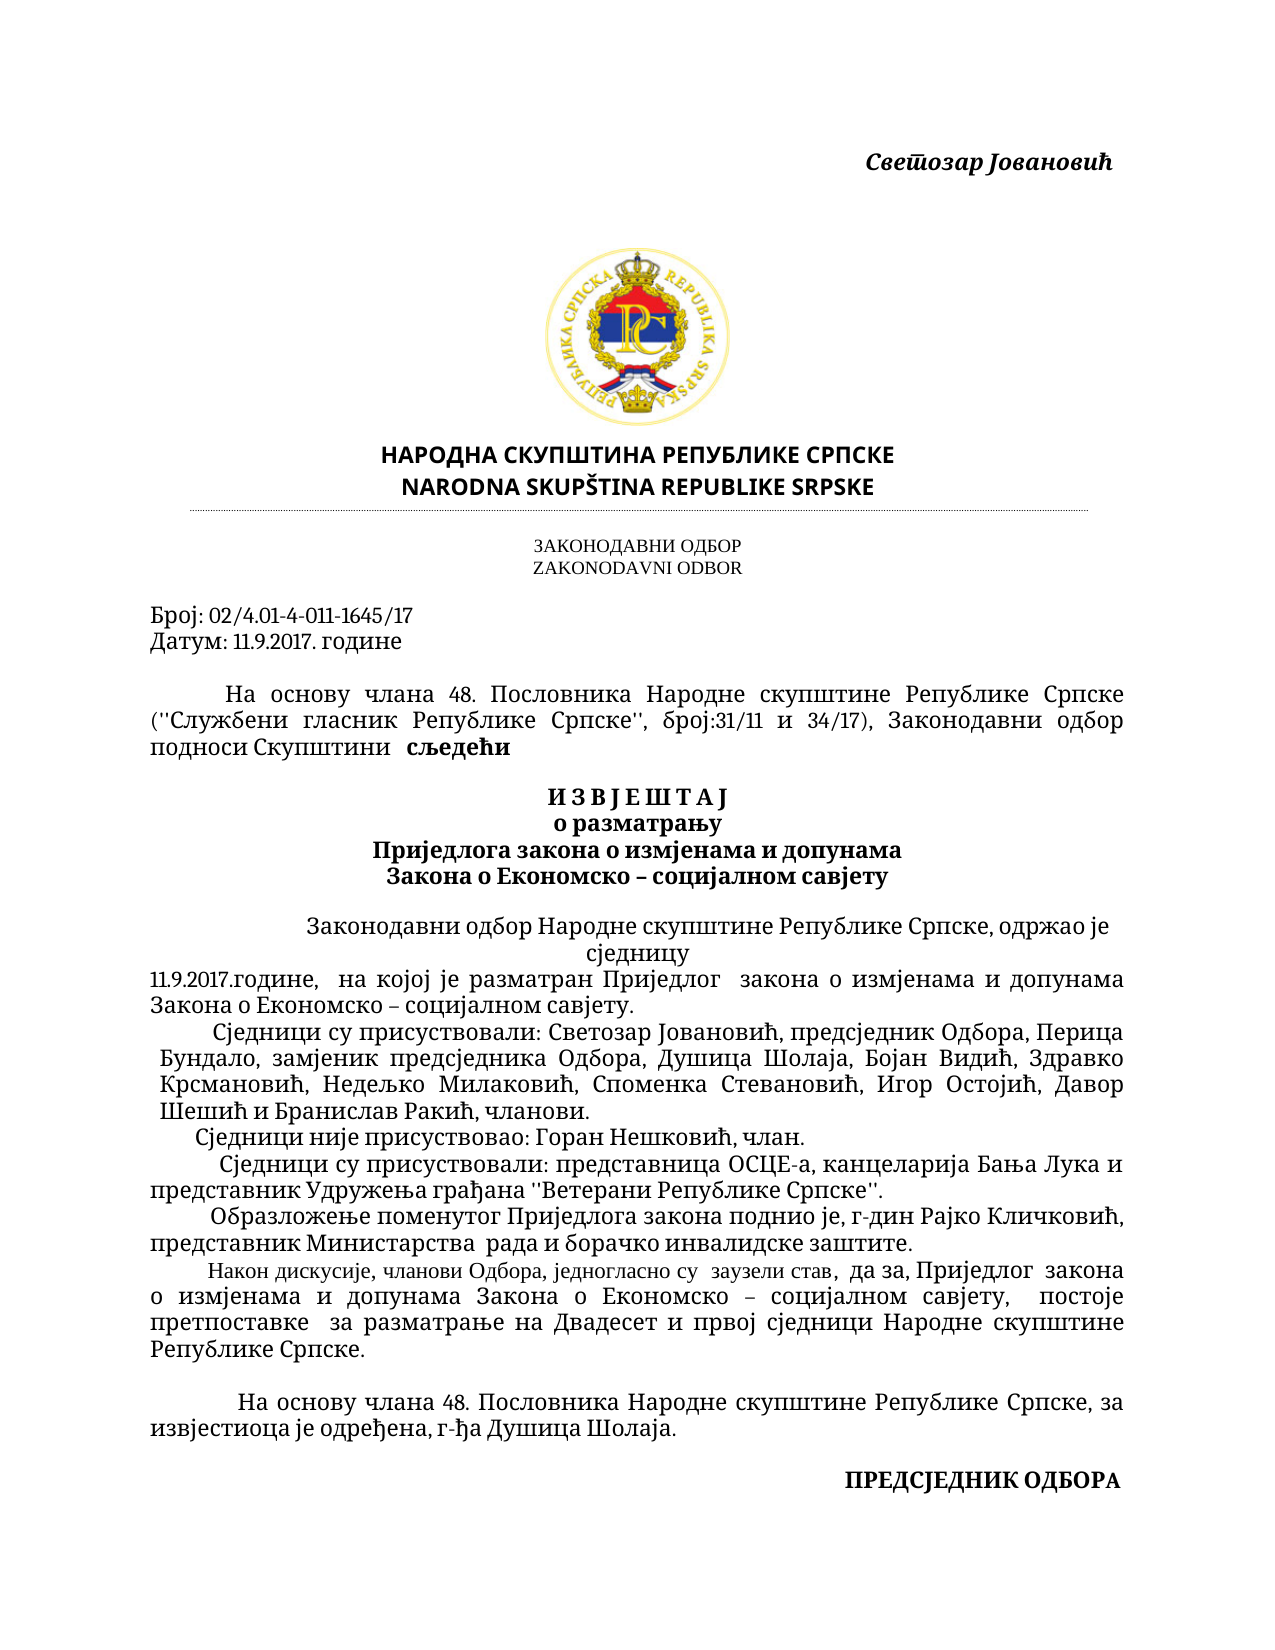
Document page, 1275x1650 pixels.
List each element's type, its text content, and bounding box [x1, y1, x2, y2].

text о разматрању [150, 811, 1125, 837]
text И З В Ј Е Ш Т А Ј [150, 785, 1125, 811]
text Сједници су присуствовали: Светозар Јовановић, предсједник Одбора, Перица Бундало, замјеник предсједника Одбора, Душица Шолаја, Бојан Видић, Здравко Крсмановић, Недељко Милаковић, Споменка Стевановић, Игор Остојић, Давор Шешић и Бранислав Ракић, чланови. [159, 1019, 1125, 1125]
text Образложење поменутог Приједлога закона поднио је, г-дин Рајко Кличковић, представник Министарства рада и борачко инвалидске заштите. [150, 1204, 1125, 1257]
text ZAKONODAVNI ODBOR [150, 557, 1125, 578]
text НАРОДНА СКУПШТИНА РЕПУБЛИКЕ СРПСКЕ [150, 439, 1125, 471]
text Законодавни одбор Народне скупштине Републике Српске, одржао је сједницу [150, 890, 1125, 967]
text NARODNA SKUPŠTINA REPUBLIKE SRPSKE [150, 471, 1125, 502]
text Након дискусије, чланови Одбора, једногласно су заузели став, да за, Приједлог закона о измјенама и допунама Закона о Економско – социјалном савјету, постоје претпоставке за разматрање на Двадесет и првој сједници Народне скупштине Републике Српске. [150, 1257, 1125, 1363]
text Закона о Економско – социјалном савјету [150, 864, 1125, 890]
text Сједници су присуствовали: представница ОСЦЕ-а, канцеларија Бања Лука и представник Удружења грађана ''Ветерани Републике Српске''. [150, 1151, 1125, 1204]
text 11.9.2017.године, на којој је разматран Приједлог закона о измјенама и допунама Закона о Економско – социјалном савјету. [150, 967, 1125, 1019]
text ЗАКОНОДАВНИ ОДБОР [150, 535, 1125, 557]
text Сједници није присуствовао: Горан Нешковић, члан. [159, 1125, 1125, 1151]
text Број: 02/4.01-4-011-1645/17 [150, 602, 1125, 629]
text ПРЕДСЈЕДНИК ОДБОРA [150, 1468, 1125, 1495]
text На основу члана 48. Пословника Народне скупштине Републике Српске, за извјестиоца је одређена, г-ђа Душица Шолаја. [150, 1389, 1125, 1442]
text Светозар Јовановић [150, 150, 1125, 176]
text На основу члана 48. Пословника Народне скупштине Републике Српске (''Службени гласник Републике Српске'', број:31/11 и 34/17), Законодавни одбор подноси Скупштини сљедећи [150, 682, 1125, 761]
text Приједлога закона о измјенама и допунама [150, 837, 1125, 864]
text Датум: 11.9.2017. године [150, 629, 1125, 655]
